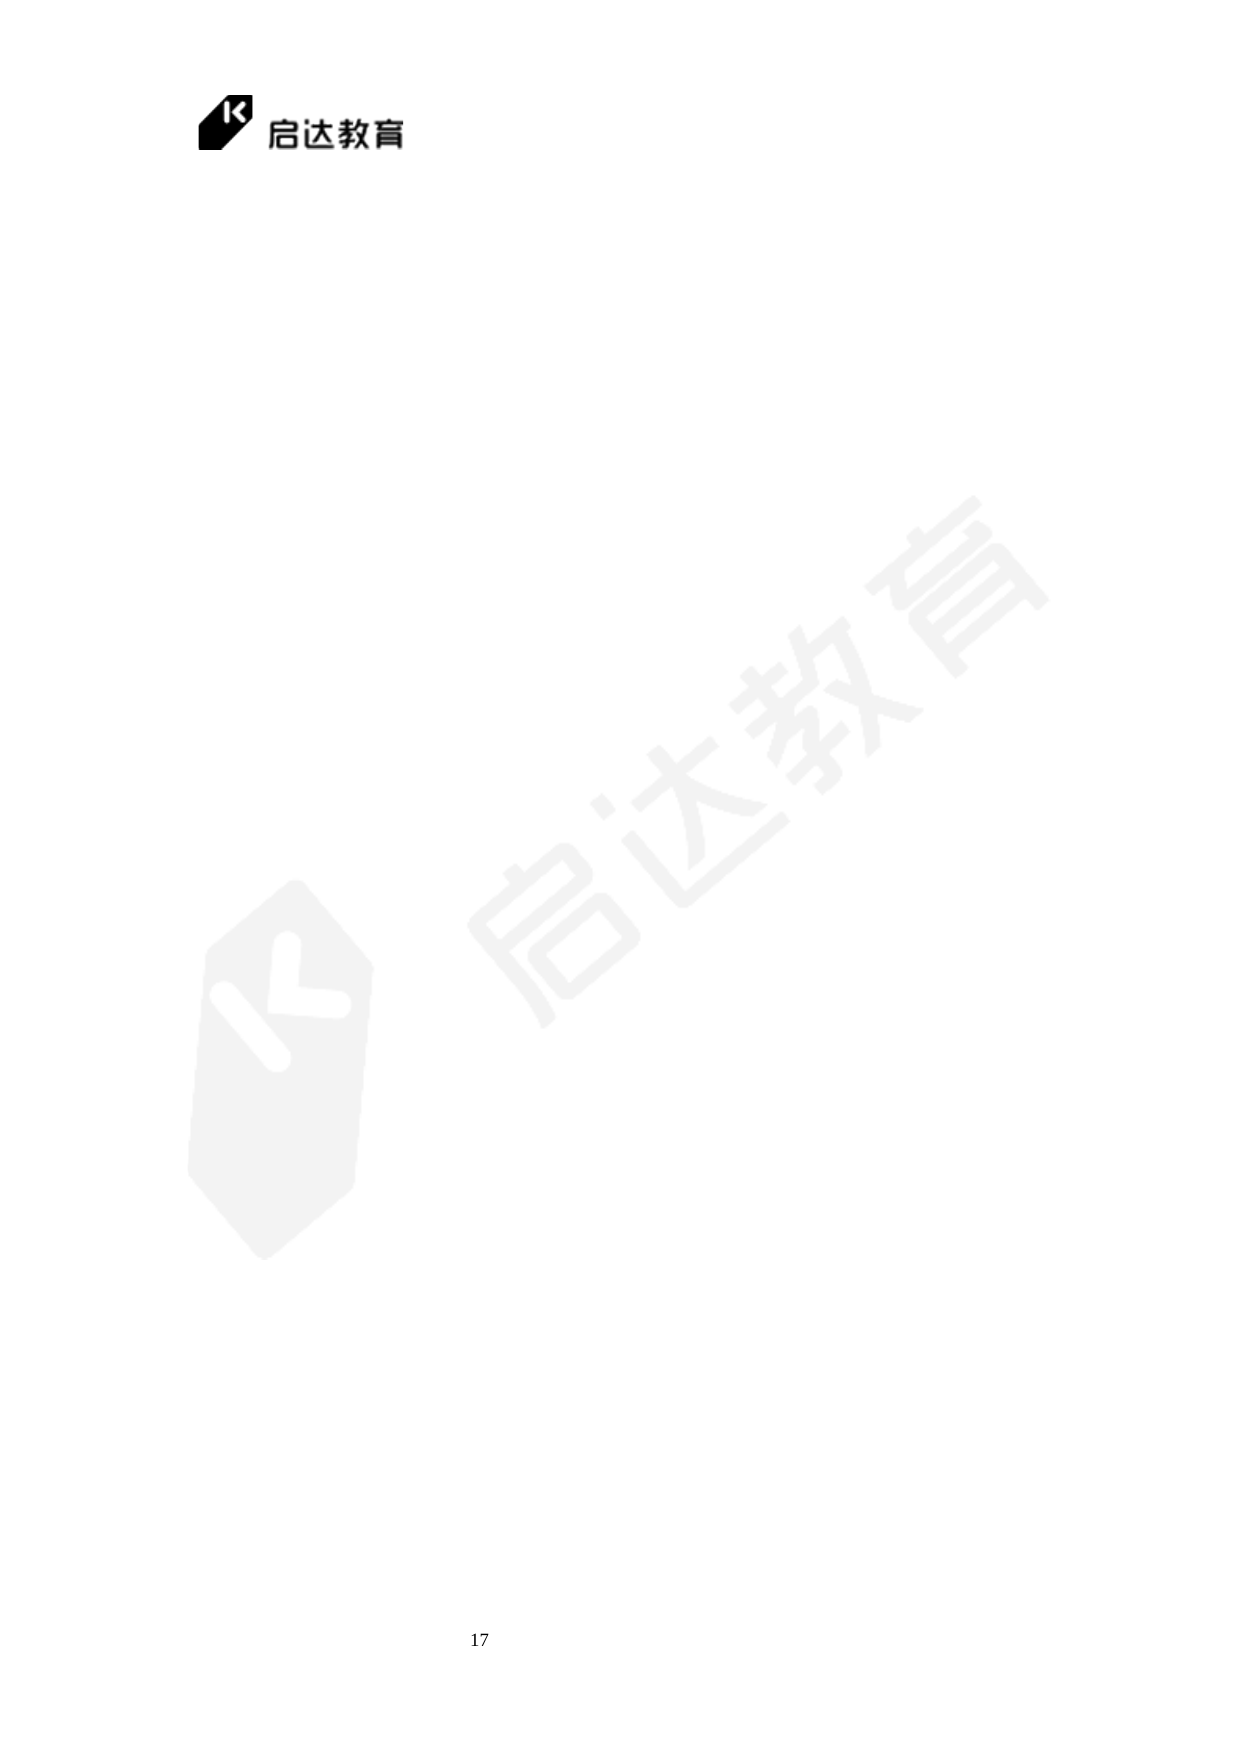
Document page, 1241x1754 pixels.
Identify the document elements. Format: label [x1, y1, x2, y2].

picture [198, 95, 404, 150]
